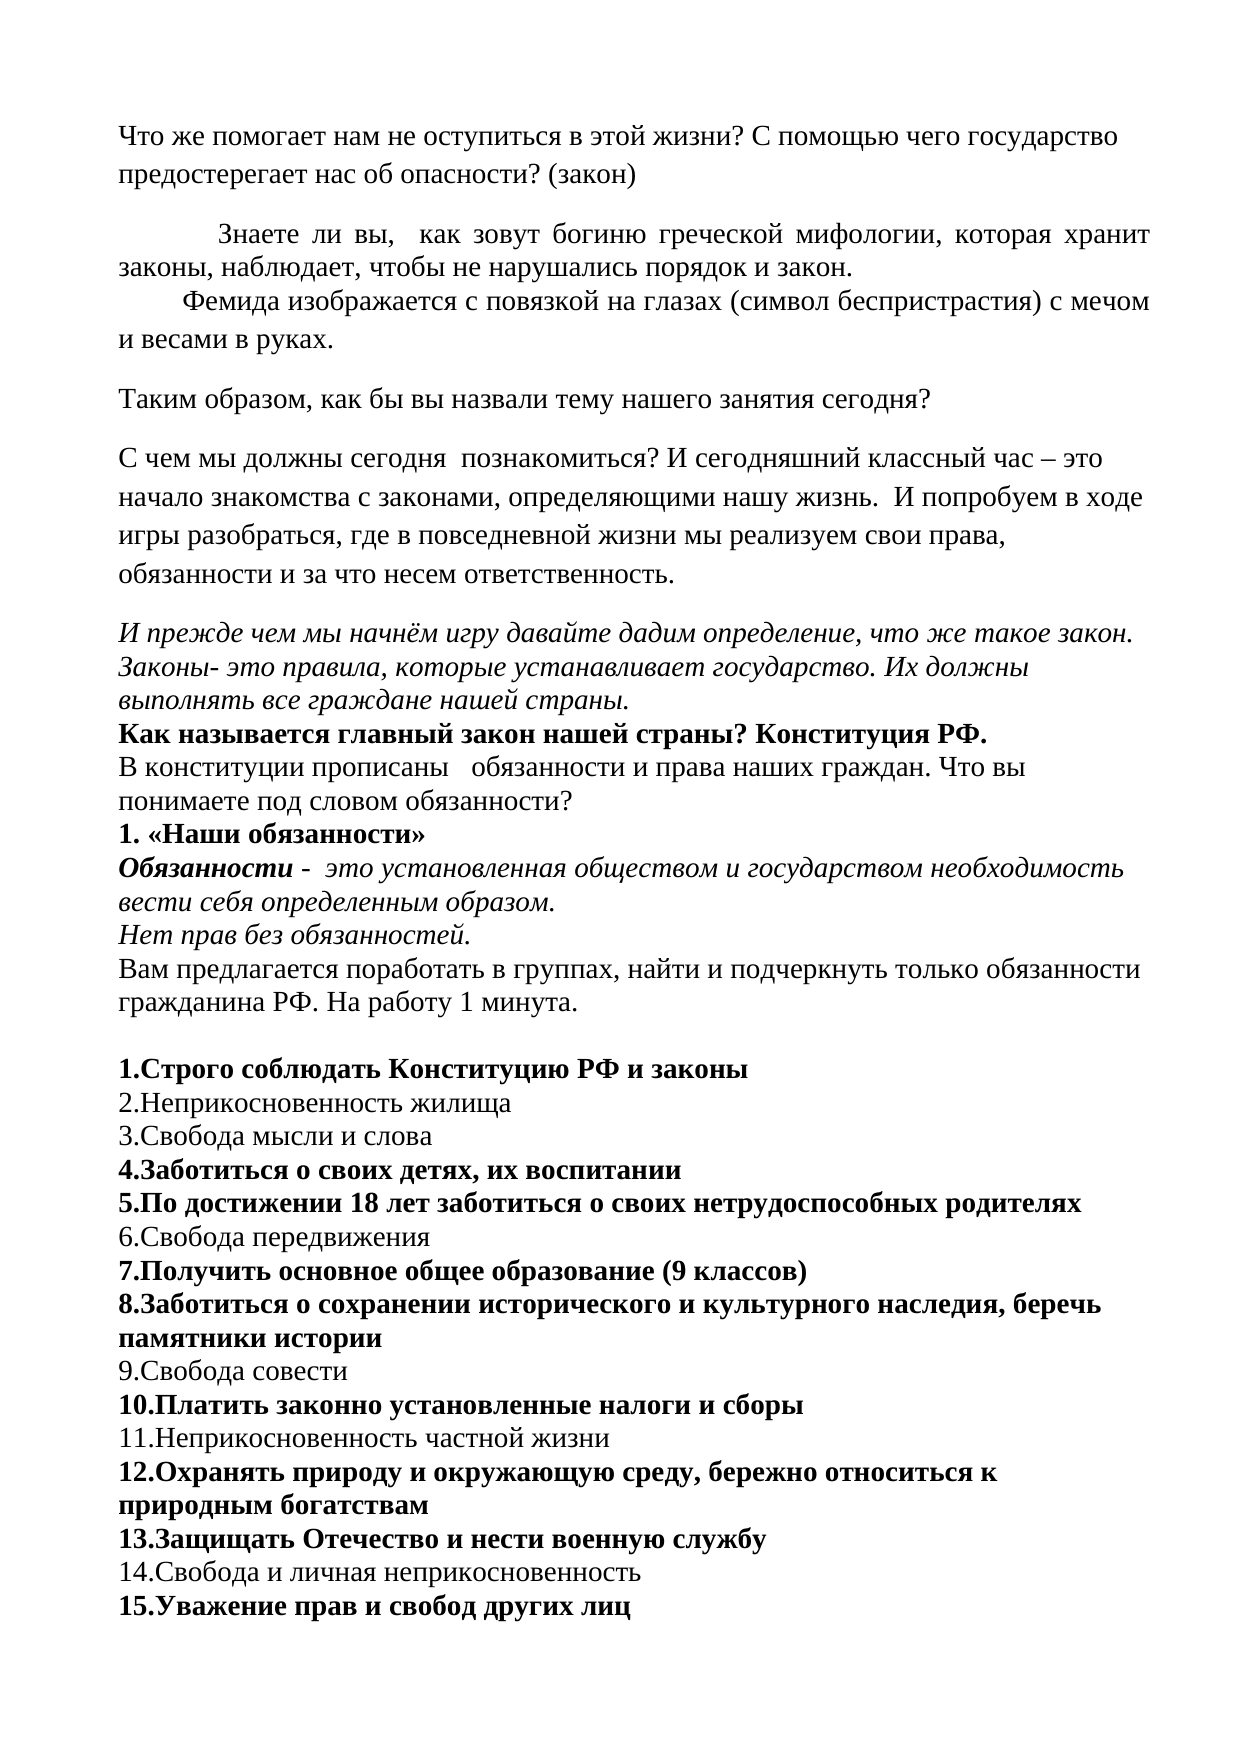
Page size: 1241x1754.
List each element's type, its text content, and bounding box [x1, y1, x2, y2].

text 7.Получить основное общее образование (9 классов) [118, 1253, 1152, 1286]
text 8.Заботиться о сохранении исторического и культурного наследия, беречь памятники истории [118, 1286, 1152, 1353]
text 5.По достижении 18 лет заботиться о своих нетрудоспособных родителях [118, 1186, 1152, 1219]
text Знаете ли вы, как зовут богиню греческой мифологии, которая хранит законы, наблюдает, чтобы не нарушались порядок и закон. [118, 216, 1152, 283]
text 13.Защищать Отечество и нести военную службу [118, 1521, 1152, 1554]
text В конституции прописаны обязанности и права наших граждан. Что вы понимаете под словом обязанности? [118, 749, 1152, 817]
text 1. «Наши обязанности» [118, 817, 1152, 850]
text 1.Строго соблюдать Конституцию РФ и законы [118, 1051, 1152, 1085]
text Вам предлагается поработать в группах, найти и подчеркнуть только обязанности гражданина РФ. На работу 1 минута. [118, 951, 1152, 1018]
text 6.Свобода передвижения [118, 1219, 1152, 1253]
text 4.Заботиться о своих детях, их воспитании [118, 1152, 1152, 1186]
text Таким образом, как бы вы назвали тему нашего занятия сегодня? [118, 381, 1152, 414]
text Нет прав без обязанностей. [118, 917, 1152, 951]
text И прежде чем мы начнём игру давайте дадим определение, что же такое закон. Законы- это правила, которые устанавливает государство. Их должны выполнять все граждане нашей страны. [118, 615, 1152, 716]
text 2.Неприкосновенность жилища [118, 1085, 1152, 1118]
text 14.Свобода и личная неприкосновенность [118, 1554, 1152, 1588]
text Что же помогает нам не оступиться в этой жизни? С помощью чего государство предостерегает нас об опасности? (закон) [118, 118, 1152, 190]
text 3.Свобода мысли и слова [118, 1118, 1152, 1152]
text С чем мы должны сегодня познакомиться? И сегодняшний классный час – это начало знакомства с законами, определяющими нашу жизнь. И попробуем в ходе игры разобраться, где в повседневной жизни мы реализуем свои права, обязанности и за что несем ответственность. [118, 440, 1152, 589]
text Как называется главный закон нашей страны? Конституция РФ. [118, 716, 1152, 749]
text 15.Уважение прав и свобод других лиц [118, 1588, 1152, 1622]
text Обязанности - это установленная обществом и государством необходимость вести себя определенным образом. [118, 850, 1152, 917]
text Фемида изображается с повязкой на глазах (символ беспристрастия) с мечом и весами в руках. [118, 283, 1152, 355]
text 9.Свобода совести [118, 1353, 1152, 1387]
text 10.Платить законно установленные налоги и сборы [118, 1387, 1152, 1420]
text 12.Охранять природу и окружающую среду, бережно относиться к природным богатствам [118, 1454, 1152, 1521]
text 11.Неприкосновенность частной жизни [118, 1420, 1152, 1454]
